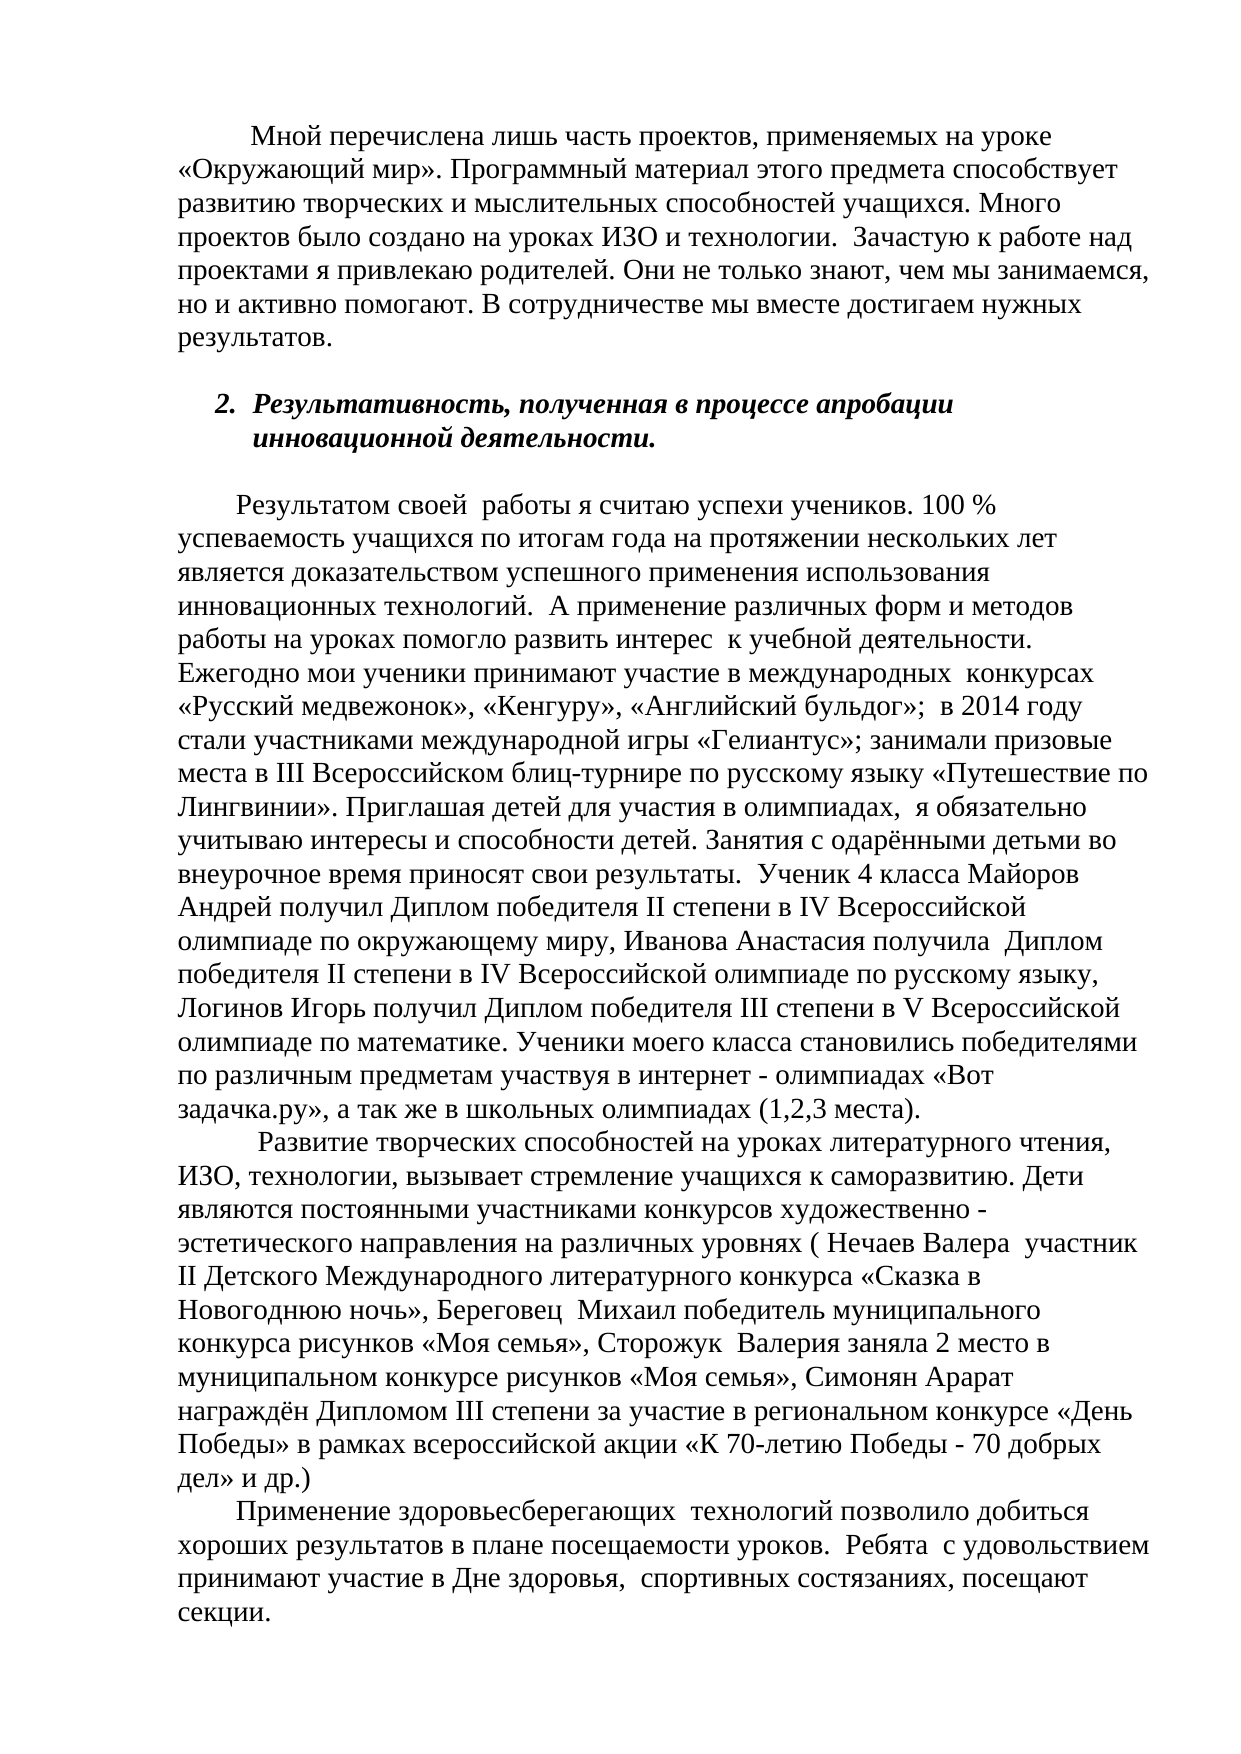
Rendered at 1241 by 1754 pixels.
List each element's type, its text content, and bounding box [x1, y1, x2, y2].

text Применение здоровьесберегающих технологий позволило добиться хороших результатов в плане посещаемости уроков. Ребята с удовольствием принимают участие в Дне здоровья, спортивных состязаниях, посещают секции. [177, 1493, 1152, 1627]
text Развитие творческих способностей на уроках литературного чтения, ИЗО, технологии, вызывает стремление учащихся к саморазвитию. Дети являются постоянными участниками конкурсов художественно - эстетического направления на различных уровнях ( Нечаев Валера участник ΙΙ Детского Международного литературного конкурса «Сказка в Новогоднюю ночь», Береговец Михаил победитель муниципального конкурса рисунков «Моя семья», Сторожук Валерия заняла 2 место в муниципальном конкурсе рисунков «Моя семья», Симонян Арарат награждён Дипломом ΙΙΙ степени за участие в региональном конкурсе «День Победы» в рамках всероссийской акции «К 70-летию Победы - 70 добрых дел» и др.) [177, 1124, 1152, 1493]
text Ежегодно мои ученики принимают участие в международных конкурсах «Русский медвежонок», «Кенгуру», «Английский бульдог»; в 2014 году стали участниками международной игры «Гелиантус»; занимали призовые места в ΙΙΙ Всероссийском блиц-турнире по русскому языку «Путешествие по Лингвинии». Приглашая детей для участия в олимпиадах, я обязательно учитываю интересы и способности детей. Занятия с одарёнными детьми во внеурочное время приносят свои результаты. Ученик 4 класса Майоров Андрей получил Диплом победителя ΙΙ степени в ΙV Всероссийской олимпиаде по окружающему миру, Иванова Анастасия получила Диплом победителя ΙΙ степени в ΙV Всероссийской олимпиаде по русскому языку, Логинов Игорь получил Диплом победителя ΙΙΙ степени в V Всероссийской олимпиаде по математике. Ученики моего класса становились победителями по различным предметам участвуя в интернет - олимпиадах «Вот задачка.ру», а так же в школьных олимпиадах (1,2,3 места). [177, 655, 1152, 1124]
list Результативность, полученная в процессе апробации инновационной деятельности. [215, 386, 1152, 453]
text Мной перечислена лишь часть проектов, применяемых на уроке «Окружающий мир». Программный материал этого предмета способствует развитию творческих и мыслительных способностей учащихся. Много проектов было создано на уроках ИЗО и технологии. Зачастую к работе над проектами я привлекаю родителей. Они не только знают, чем мы занимаемся, но и активно помогают. В сотрудничестве мы вместе достигаем нужных результатов. [177, 118, 1152, 353]
text Результатом своей работы я считаю успехи учеников. 100 % успеваемость учащихся по итогам года на протяжении нескольких лет является доказательством успешного применения использования инновационных технологий. А применение различных форм и методов работы на уроках помогло развить интерес к учебной деятельности. [177, 487, 1152, 655]
